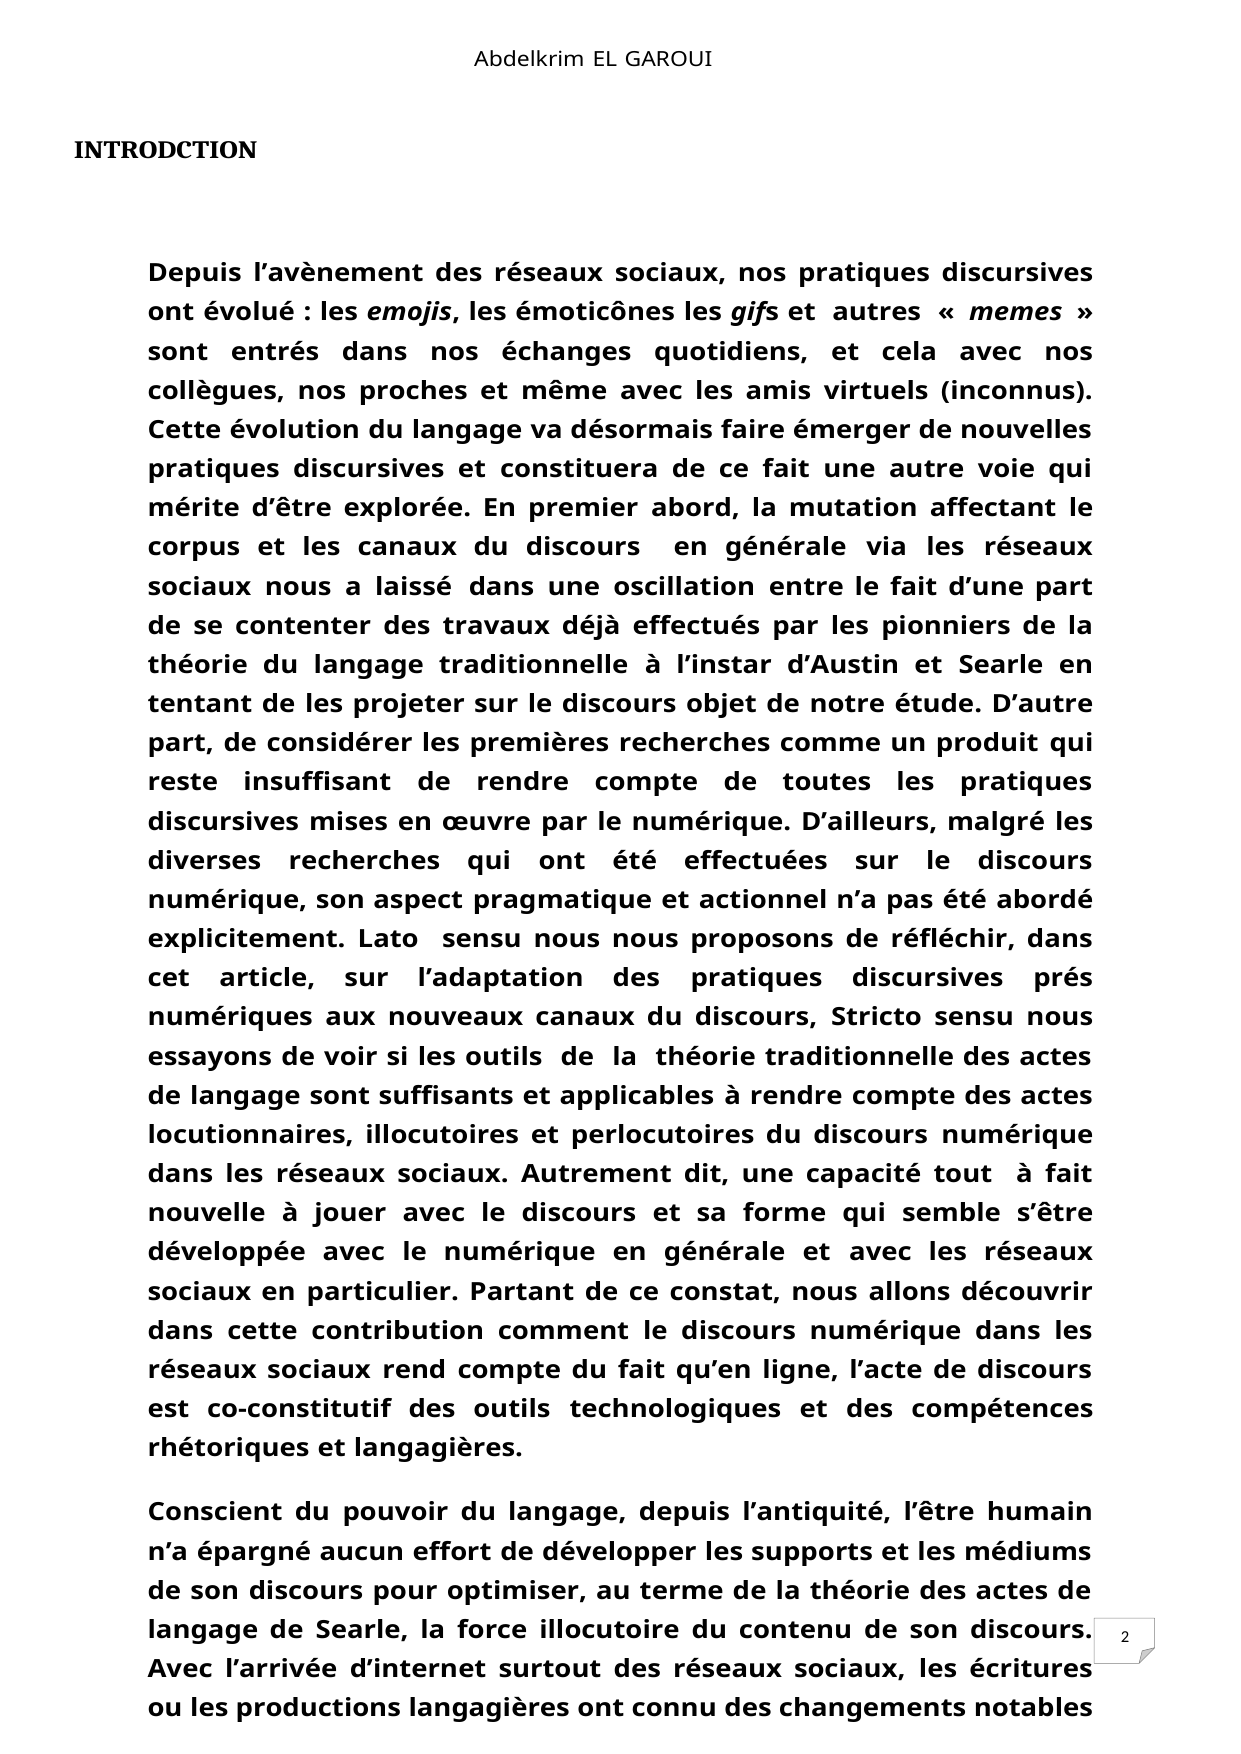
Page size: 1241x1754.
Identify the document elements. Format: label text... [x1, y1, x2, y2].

subtitle Abdelkrim EL GAROUI [62, 44, 1123, 72]
text INTRODCTION [73, 136, 1123, 165]
subtitle Depuis l’avènement des réseaux sociaux, nos pratiques discursives ont évolué : les emojis, les émoticônes les gifs et autres « memes » sont entrés dans nos échanges quotidiens, et cela avec nos collègues, nos proches et même avec les amis virtuels (inconnus). Cette évolution du langage va désormais faire émerger de nouvelles pratiques discursives et constituera de ce fait une autre voie qui mérite d’être explorée. En premier abord, la mutation affectant le corpus et les canaux du discours en générale via les réseaux sociaux nous a laissé dans une oscillation entre le fait d’une part de se contenter des travaux déjà effectués par les pionniers de la théorie du langage traditionnelle à l’instar d’Austin et Searle en tentant de les projeter sur le discours objet de notre étude. D’autre part, de considérer les premières recherches comme un produit qui reste insuffisant de rendre compte de toutes les pratiques discursives mises en œuvre par le numérique. D’ailleurs, malgré les diverses recherches qui ont été effectuées sur le discours numérique, son aspect pragmatique et actionnel n’a pas été abordé explicitement. Lato sensu nous nous proposons de réfléchir, dans cet article, sur l’adaptation des pratiques discursives prés numériques aux nouveaux canaux du discours, Stricto sensu nous essayons de voir si les outils de la théorie traditionnelle des actes de langage sont suffisants et applicables à rendre compte des actes locutionnaires, illocutoires et perlocutoires du discours numérique dans les réseaux sociaux. Autrement dit, une capacité tout à fait nouvelle à jouer avec le discours et sa forme qui semble s’être développée avec le numérique en générale et avec les réseaux sociaux en particulier. Partant de ce constat, nous allons découvrir dans cette contribution comment le discours numérique dans les réseaux sociaux rend compte du fait qu’en ligne, l’acte de discours est co-constitutif des outils technologiques et des compétences rhétoriques et langagières. [147, 255, 1093, 1464]
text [147, 1494, 1093, 1724]
